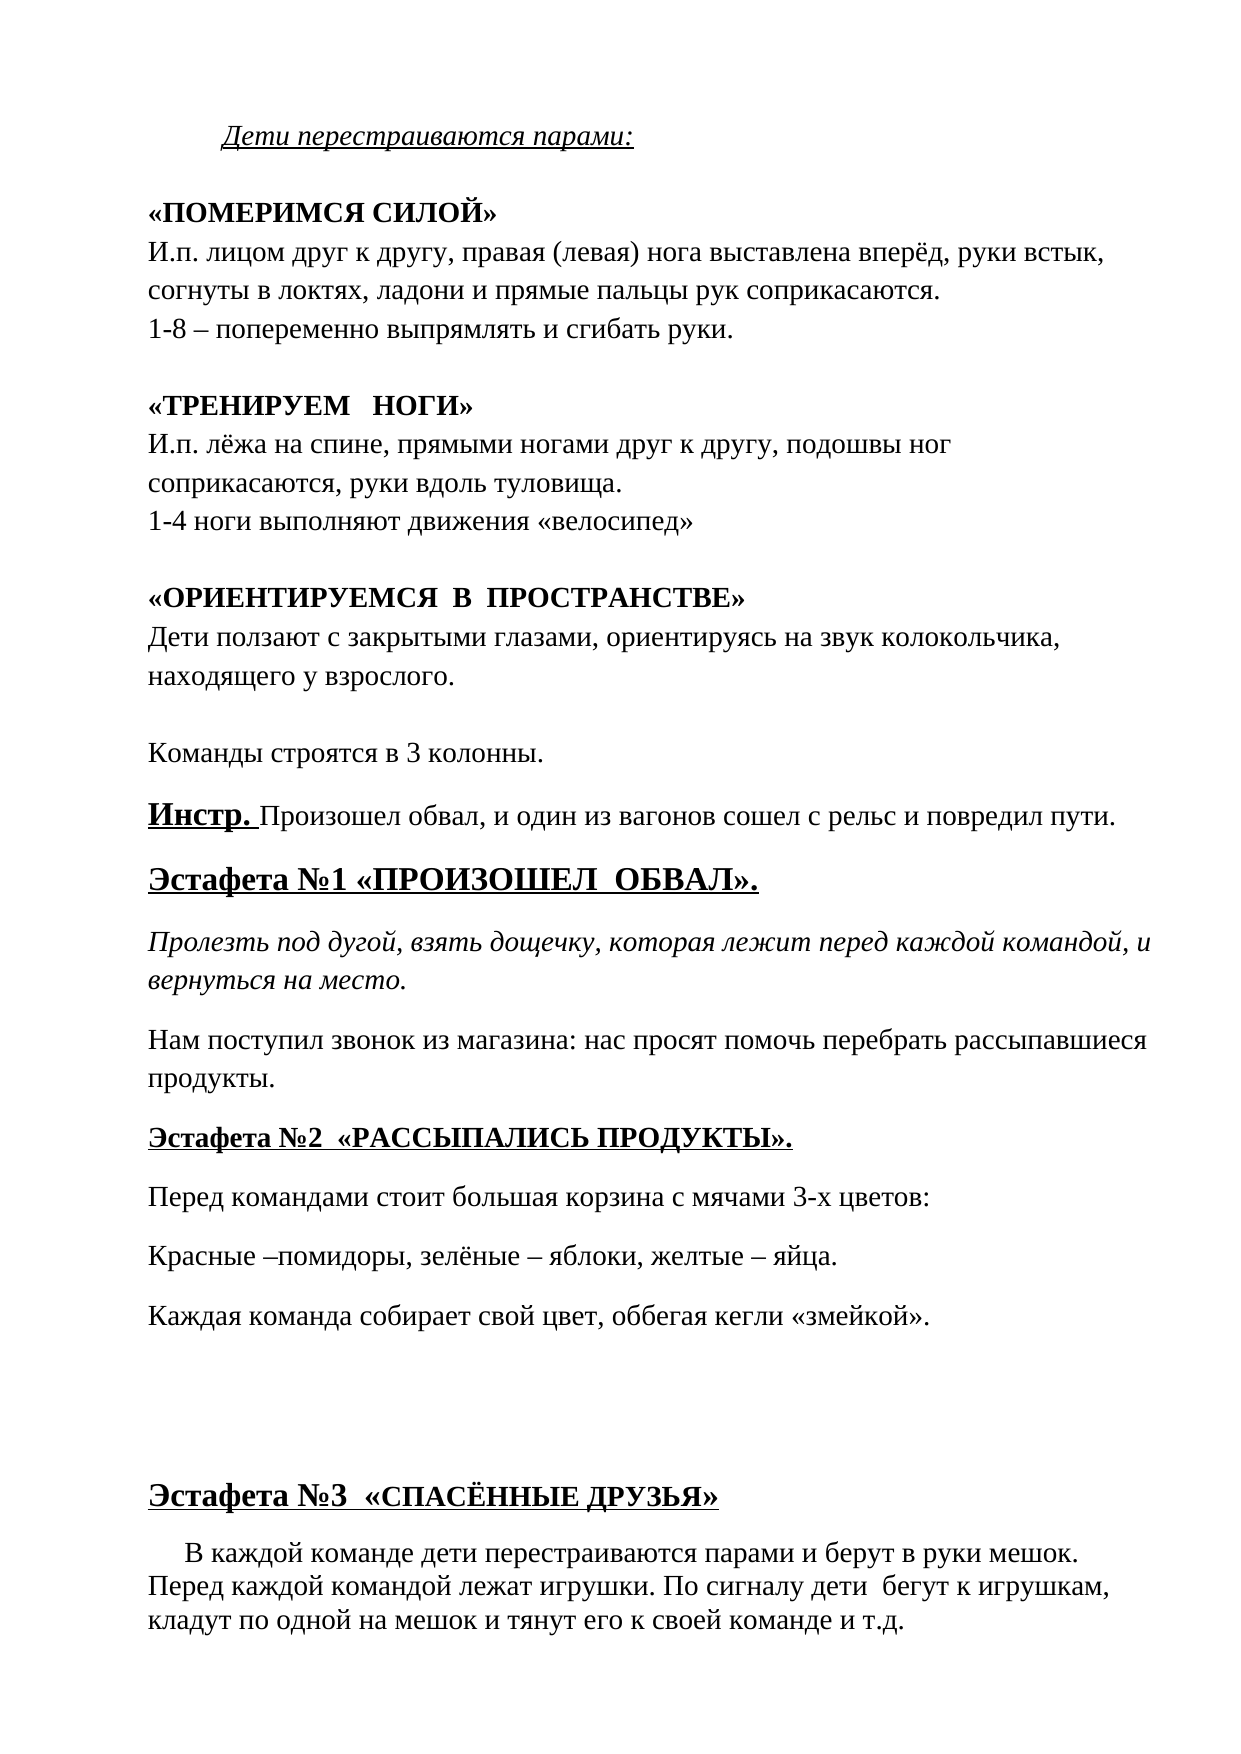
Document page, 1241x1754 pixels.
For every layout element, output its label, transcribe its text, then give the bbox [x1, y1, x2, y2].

text Каждая команда собирает свой цвет, оббегая кегли «змейкой». [148, 1298, 1152, 1331]
list 1-8 – попеременно выпрямлять и сгибать руки. [148, 311, 1152, 344]
list Дети ползают с закрытыми глазами, ориентируясь на звук колокольчика, находящего у взрослого. [148, 619, 1152, 691]
text Эстафета №3 «СПАСЁННЫЕ ДРУЗЬЯ» [148, 1476, 1152, 1514]
list «ПОМЕРИМСЯ СИЛОЙ» [148, 195, 1152, 229]
text Эстафета №1 «ПРОИЗОШЕЛ ОБВАЛ». [148, 859, 1152, 897]
text Пролезть под дугой, взять дощечку, которая лежит перед каждой командой, и вернуться на место. [148, 924, 1152, 996]
text Красные –помидоры, зелёные – яблоки, желтые – яйца. [148, 1238, 1152, 1272]
text Инстр. Произошел обвал, и один из вагонов сошел с рельс и повредил пути. [148, 794, 1152, 832]
list И.п. лицом друг к другу, правая (левая) нога выставлена вперёд, руки встык, согнуты в локтях, ладони и прямые пальцы рук соприкасаются. [148, 234, 1152, 306]
list 1-4 ноги выполняют движения «велосипед» [148, 503, 1152, 537]
list «ОРИЕНТИРУЕМСЯ В ПРОСТРАНСТВЕ» [148, 581, 1152, 614]
text Нам поступил звонок из магазина: нас просят помочь перебрать рассыпавшиеся продукты. [148, 1022, 1152, 1094]
text В каждой команде дети перестраиваются парами и берут в руки мешок. Перед каждой командой лежат игрушки. По сигналу дети бегут к игрушкам, кладут по одной на мешок и тянут его к своей команде и т.д. [148, 1535, 1152, 1635]
text Эстафета №2 «РАССЫПАЛИСЬ ПРОДУКТЫ». [148, 1120, 1152, 1153]
list Команды строятся в 3 колонны. [148, 735, 1152, 768]
list И.п. лёжа на спине, прямыми ногами друг к другу, подошвы ног соприкасаются, руки вдоль туловища. [148, 426, 1152, 498]
list Дети перестраиваются парами: [223, 118, 1152, 152]
text Перед командами стоит большая корзина с мячами 3-х цветов: [148, 1179, 1152, 1213]
list «ТРЕНИРУЕМ НОГИ» [148, 388, 1152, 421]
